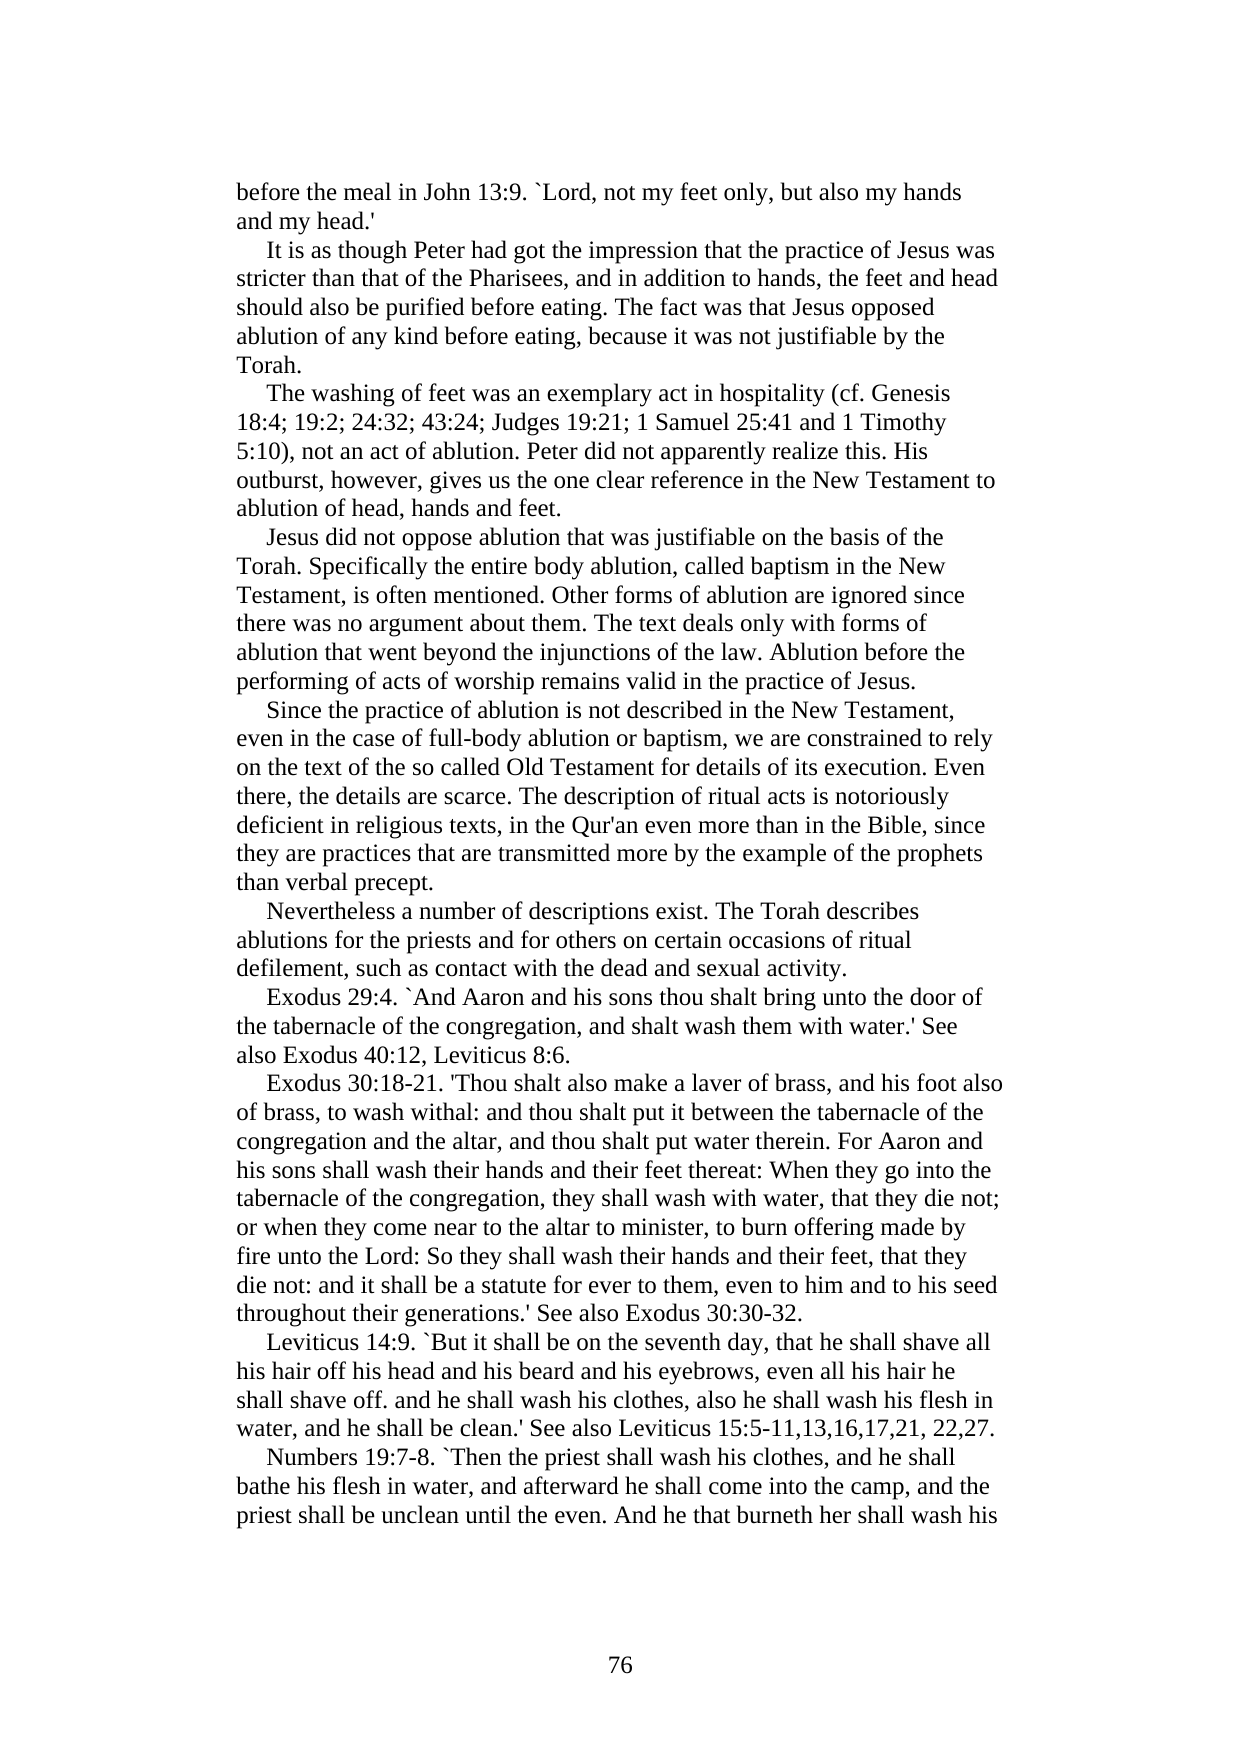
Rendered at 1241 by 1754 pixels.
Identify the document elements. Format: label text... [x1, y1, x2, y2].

text Nevertheless a number of descriptions exist. The Torah describes ablutions for the priests and for others on certain occasions of ritual defilement, such as contact with the dead and sexual activity. [236, 896, 1004, 982]
text Jesus did not oppose ablution that was justifiable on the basis of the Torah. Specifically the entire body ablution, called baptism in the New Testament, is often mentioned. Other forms of ablution are ignored since there was no argument about them. The text deals only with forms of ablution that went beyond the injunctions of the law. Ablution before the performing of acts of worship remains valid in the practice of Jesus. [236, 522, 1004, 695]
text The washing of feet was an exemplary act in hospitality (cf. Genesis 18:4; 19:2; 24:32; 43:24; Judges 19:21; 1 Samuel 25:41 and 1 Timothy 5:10), not an act of ablution. Peter did not apparently realize this. His outburst, however, gives us the one clear reference in the New Testament to ablution of head, hands and feet. [236, 378, 1004, 522]
text Exodus 30:18-21. 'Thou shalt also make a laver of brass, and his foot also of brass, to wash withal: and thou shalt put it between the tabernacle of the congregation and the altar, and thou shalt put water therein. For Aaron and his sons shall wash their hands and their feet thereat: When they go into the tabernacle of the congregation, they shall wash with water, that they die not; or when they come near to the altar to minister, to burn offering made by fire unto the Lord: So they shall wash their hands and their feet, that they die not: and it shall be a statute for ever to them, even to him and to his seed throughout their generations.' See also Exodus 30:30-32. [236, 1068, 1004, 1327]
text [236, 1442, 1004, 1528]
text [236, 177, 1004, 235]
text Since the practice of ablution is not described in the New Testament, even in the case of full-body ablution or baptism, we are constrained to rely on the text of the so­ called Old Testament for details of its execution. Even there, the details are scarce. The description of ritual acts is notoriously deficient in religious texts, in the Qur'an even more than in the Bible, since they are practices that are transmitted more by the example of the prophets than verbal precept. [236, 695, 1004, 896]
text It is as though Peter had got the impression that the practice of Jesus was stricter than that of the Pharisees, and in addition to hands, the feet and head should also be purified before eating. The fact was that Jesus opposed ablution of any kind before eating, because it was not justifiable by the Torah. [236, 235, 1004, 378]
text Exodus 29:4. `And Aaron and his sons thou shalt bring unto the door of the tabernacle of the congregation, and shalt wash them with water.' See also Exodus 40:12, Leviticus 8:6. [236, 982, 1004, 1068]
text Leviticus 14:9. `But it shall be on the seventh day, that he shall shave all his hair off his head and his beard and his eyebrows, even all his hair he shall shave off. and he shall wash his clothes, also he shall wash his flesh in water, and he shall be clean.' See also Leviticus 15:5-11,13,16,17,21, 22,27. [236, 1327, 1004, 1442]
